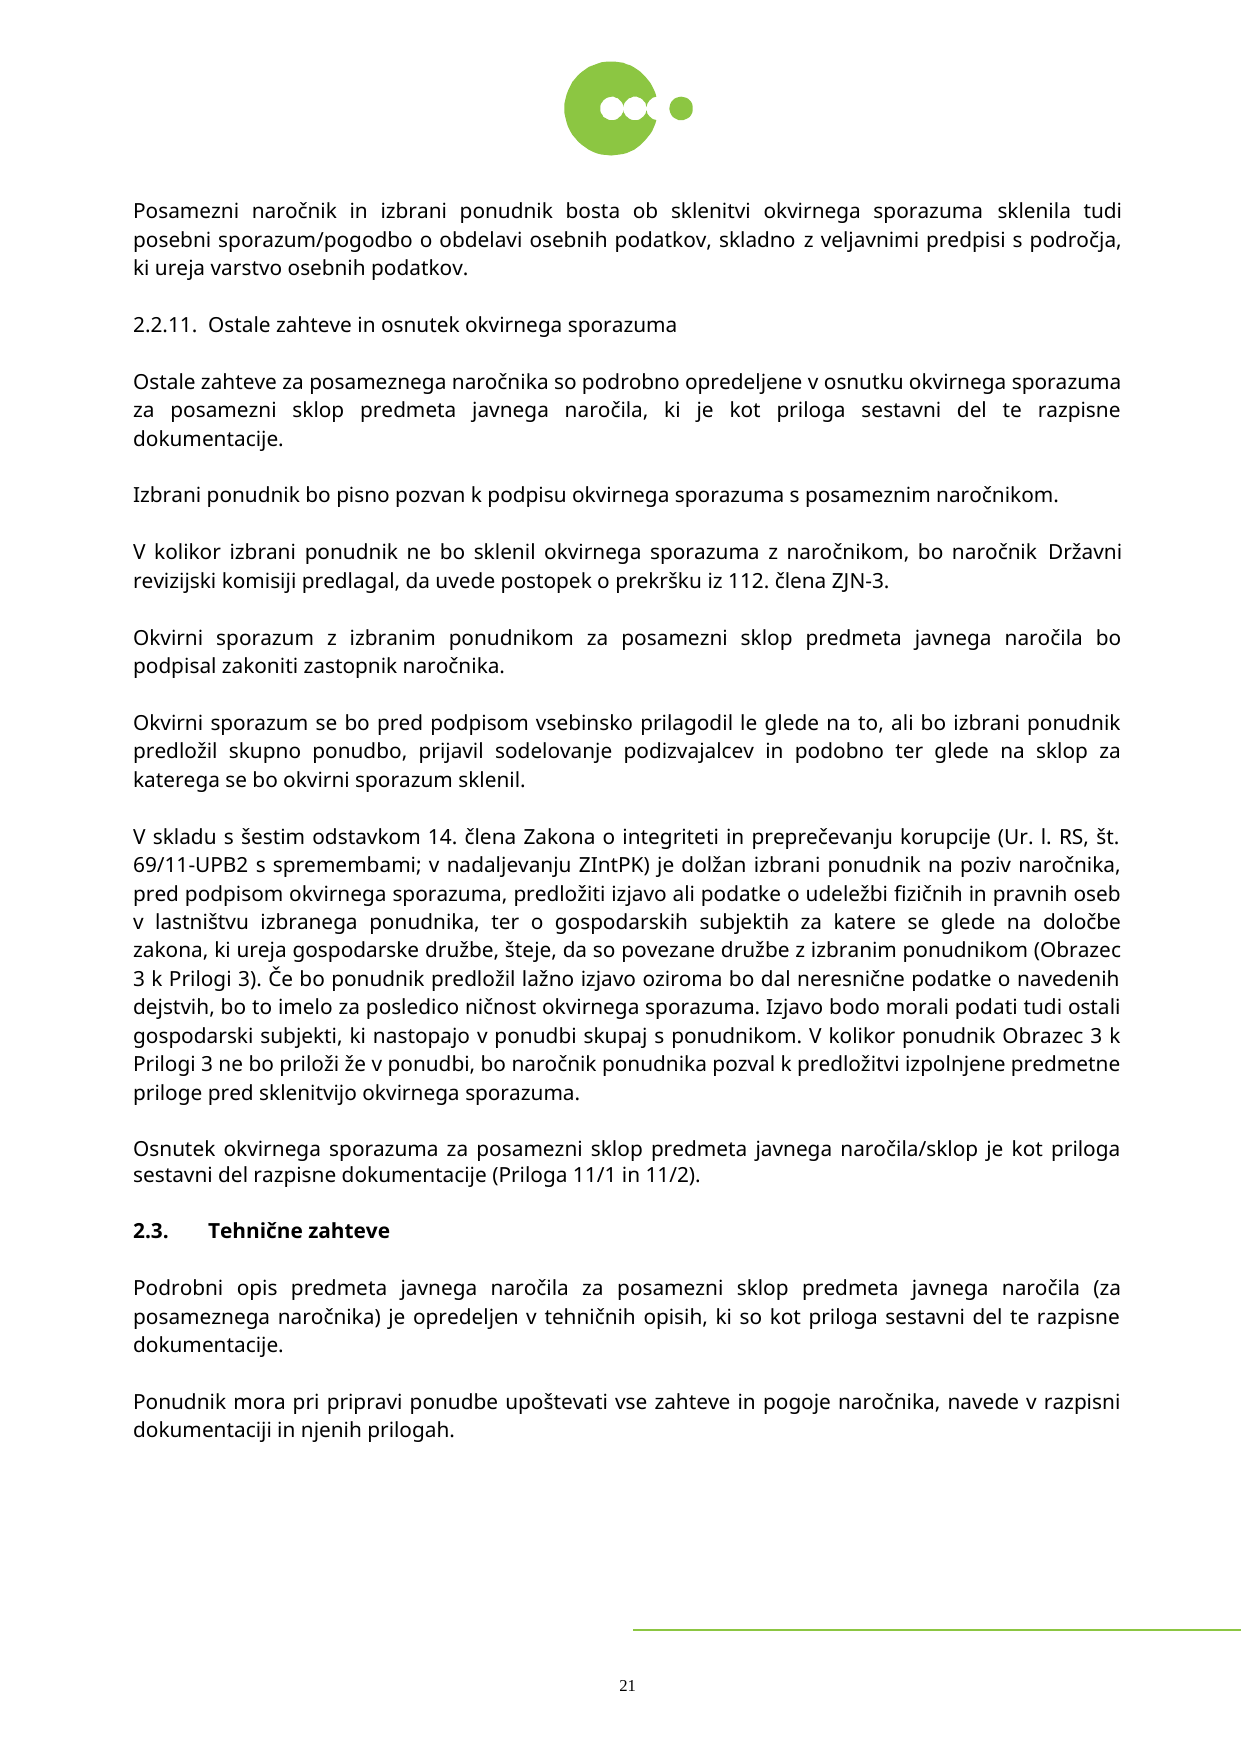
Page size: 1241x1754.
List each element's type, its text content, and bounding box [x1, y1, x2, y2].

list Ostale zahteve in osnutek okvirnega sporazuma [133, 310, 1122, 338]
text Ostale zahteve za posameznega naročnika so podrobno opredeljene v osnutku okvirnega sporazuma za posamezni sklop predmeta javnega naročila, ki je kot priloga sestavni del te razpisne dokumentacije. [133, 367, 1122, 452]
text Okvirni sporazum z izbranim ponudnikom za posamezni sklop predmeta javnega naročila bo podpisal zakoniti zastopnik naročnika. [133, 623, 1122, 680]
text Ponudnik mora pri pripravi ponudbe upoštevati vse zahteve in pogoje naročnika, navede v razpisni dokumentaciji in njenih prilogah. [133, 1387, 1122, 1444]
text Posamezni naročnik in izbrani ponudnik bosta ob sklenitvi okvirnega sporazuma sklenila tudi posebni sporazum/pogodbo o obdelavi osebnih podatkov, skladno z veljavnimi predpisi s področja, ki ureja varstvo osebnih podatkov. [133, 196, 1122, 282]
text V kolikor izbrani ponudnik ne bo sklenil okvirnega sporazuma z naročnikom, bo naročnik Državni revizijski komisiji predlagal, da uvede postopek o prekršku iz 112. člena ZJN-3. [133, 537, 1122, 594]
text Okvirni sporazum se bo pred podpisom vsebinsko prilagodil le glede na to, ali bo izbrani ponudnik predložil skupno ponudbo, prijavil sodelovanje podizvajalcev in podobno ter glede na sklop za katerega se bo okvirni sporazum sklenil. [133, 708, 1122, 793]
text Osnutek okvirnega sporazuma za posamezni sklop predmeta javnega naročila/sklop je kot priloga sestavni del razpisne dokumentacije (Priloga 11/1 in 11/2). [133, 1135, 1122, 1188]
text V skladu s šestim odstavkom 14. člena Zakona o integriteti in preprečevanju korupcije (Ur. l. RS, št. 69/11-UPB2 s spremembami; v nadaljevanju ZIntPK) je dolžan izbrani ponudnik na poziv naročnika, pred podpisom okvirnega sporazuma, predložiti izjavo ali podatke o udeležbi fizičnih in pravnih oseb v lastništvu izbranega ponudnika, ter o gospodarskih subjektih za katere se glede na določbe zakona, ki ureja gospodarske družbe, šteje, da so povezane družbe z izbranim ponudnikom (Obrazec 3 k Prilogi 3). Če bo ponudnik predložil lažno izjavo oziroma bo dal neresnične podatke o navedenih dejstvih, bo to imelo za posledico ničnost okvirnega sporazuma. Izjavo bodo morali podati tudi ostali gospodarski subjekti, ki nastopajo v ponudbi skupaj s ponudnikom. V kolikor ponudnik Obrazec 3 k Prilogi 3 ne bo priloži že v ponudbi, bo naročnik ponudnika pozval k predložitvi izpolnjene predmetne priloge pred sklenitvijo okvirnega sporazuma. [133, 822, 1122, 1106]
text Izbrani ponudnik bo pisno pozvan k podpisu okvirnega sporazuma s posameznim naročnikom. [133, 481, 1122, 509]
text Podrobni opis predmeta javnega naročila za posamezni sklop predmeta javnega naročila (za posameznega naročnika) je opredeljen v tehničnih opisih, ki so kot priloga sestavni del te razpisne dokumentacije. [133, 1273, 1122, 1359]
list Tehnične zahteve [133, 1217, 1122, 1245]
